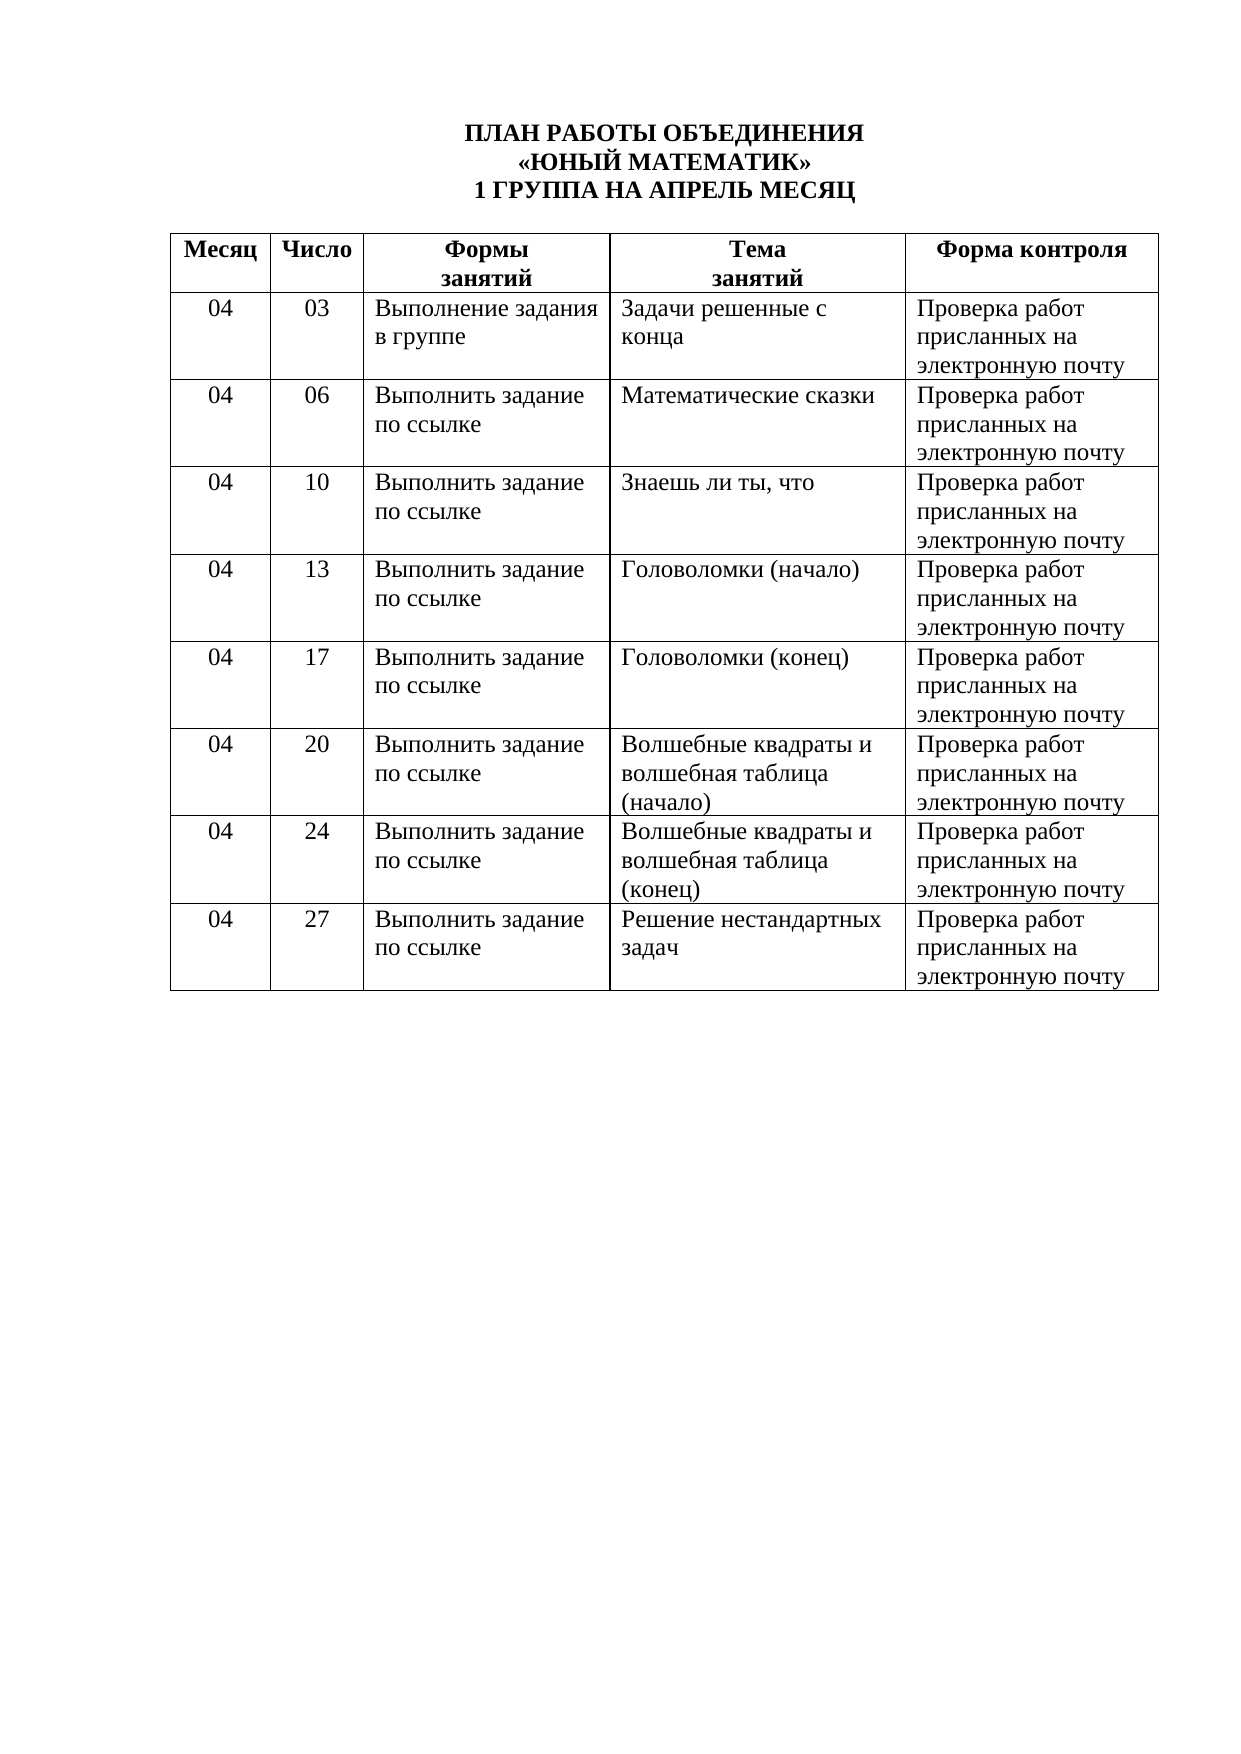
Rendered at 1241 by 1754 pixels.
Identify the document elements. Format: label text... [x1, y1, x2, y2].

table_cell 04 [171, 642, 270, 728]
table_cell Выполнить задание по ссылке [364, 816, 609, 903]
table_cell Выполнить задание по ссылке [364, 555, 609, 641]
table_cell Выполнение задания в группе [364, 293, 609, 379]
table_cell Выполнить задание по ссылке [364, 467, 609, 553]
table_header ПЛАН РАБОТЫ ОБЪЕДИНЕНИЯ «ЮНЫЙ МАТЕМАТИК» 1 ГРУППА НА АПРЕЛЬ МЕСЯЦ [171, 118, 1158, 233]
table_cell 04 [171, 467, 270, 553]
table_cell 04 [171, 904, 270, 990]
table_cell Проверка работ присланных на электронную почту [906, 555, 1158, 641]
table_cell Проверка работ присланных на электронную почту [906, 380, 1158, 466]
table_cell Месяц [171, 234, 270, 292]
table_cell Проверка работ присланных на электронную почту [906, 467, 1158, 553]
table_cell Выполнить задание по ссылке [364, 642, 609, 728]
table_cell Проверка работ присланных на электронную почту [906, 904, 1158, 990]
table_cell Головоломки (конец) [611, 642, 905, 728]
table_cell Волшебные квадраты и волшебная таблица (конец) [611, 816, 905, 903]
table_cell Волшебные квадраты и волшебная таблица (начало) [611, 729, 905, 815]
table_cell 17 [271, 642, 363, 728]
table_cell Форма контроля [906, 234, 1158, 292]
table_cell Выполнить задание по ссылке [364, 380, 609, 466]
table_cell 04 [171, 380, 270, 466]
table_cell Выполнить задание по ссылке [364, 729, 609, 815]
table_cell Знаешь ли ты, что [611, 467, 905, 553]
table_cell 04 [171, 555, 270, 641]
table_cell 10 [271, 467, 363, 553]
table_cell Число [271, 234, 363, 292]
table_cell 06 [271, 380, 363, 466]
table_cell 04 [171, 816, 270, 903]
table_cell Проверка работ присланных на электронную почту [906, 816, 1158, 903]
table_cell 20 [271, 729, 363, 815]
table_cell Решение нестандартных задач [611, 904, 905, 990]
table_cell 13 [271, 555, 363, 641]
table_cell Формы занятий [364, 234, 609, 292]
table_cell 03 [271, 293, 363, 379]
table_cell Выполнить задание по ссылке [364, 904, 609, 990]
table_cell 24 [271, 816, 363, 903]
table_cell Головоломки (начало) [611, 555, 905, 641]
table_cell Математические сказки [611, 380, 905, 466]
table_cell 04 [171, 293, 270, 379]
table_cell Задачи решенные с конца [611, 293, 905, 379]
table_cell 27 [271, 904, 363, 990]
table_cell Проверка работ присланных на электронную почту [906, 729, 1158, 815]
table_cell Тема занятий [611, 234, 905, 292]
table_cell Проверка работ присланных на электронную почту [906, 293, 1158, 379]
table_cell Проверка работ присланных на электронную почту [906, 642, 1158, 728]
table_cell 04 [171, 729, 270, 815]
